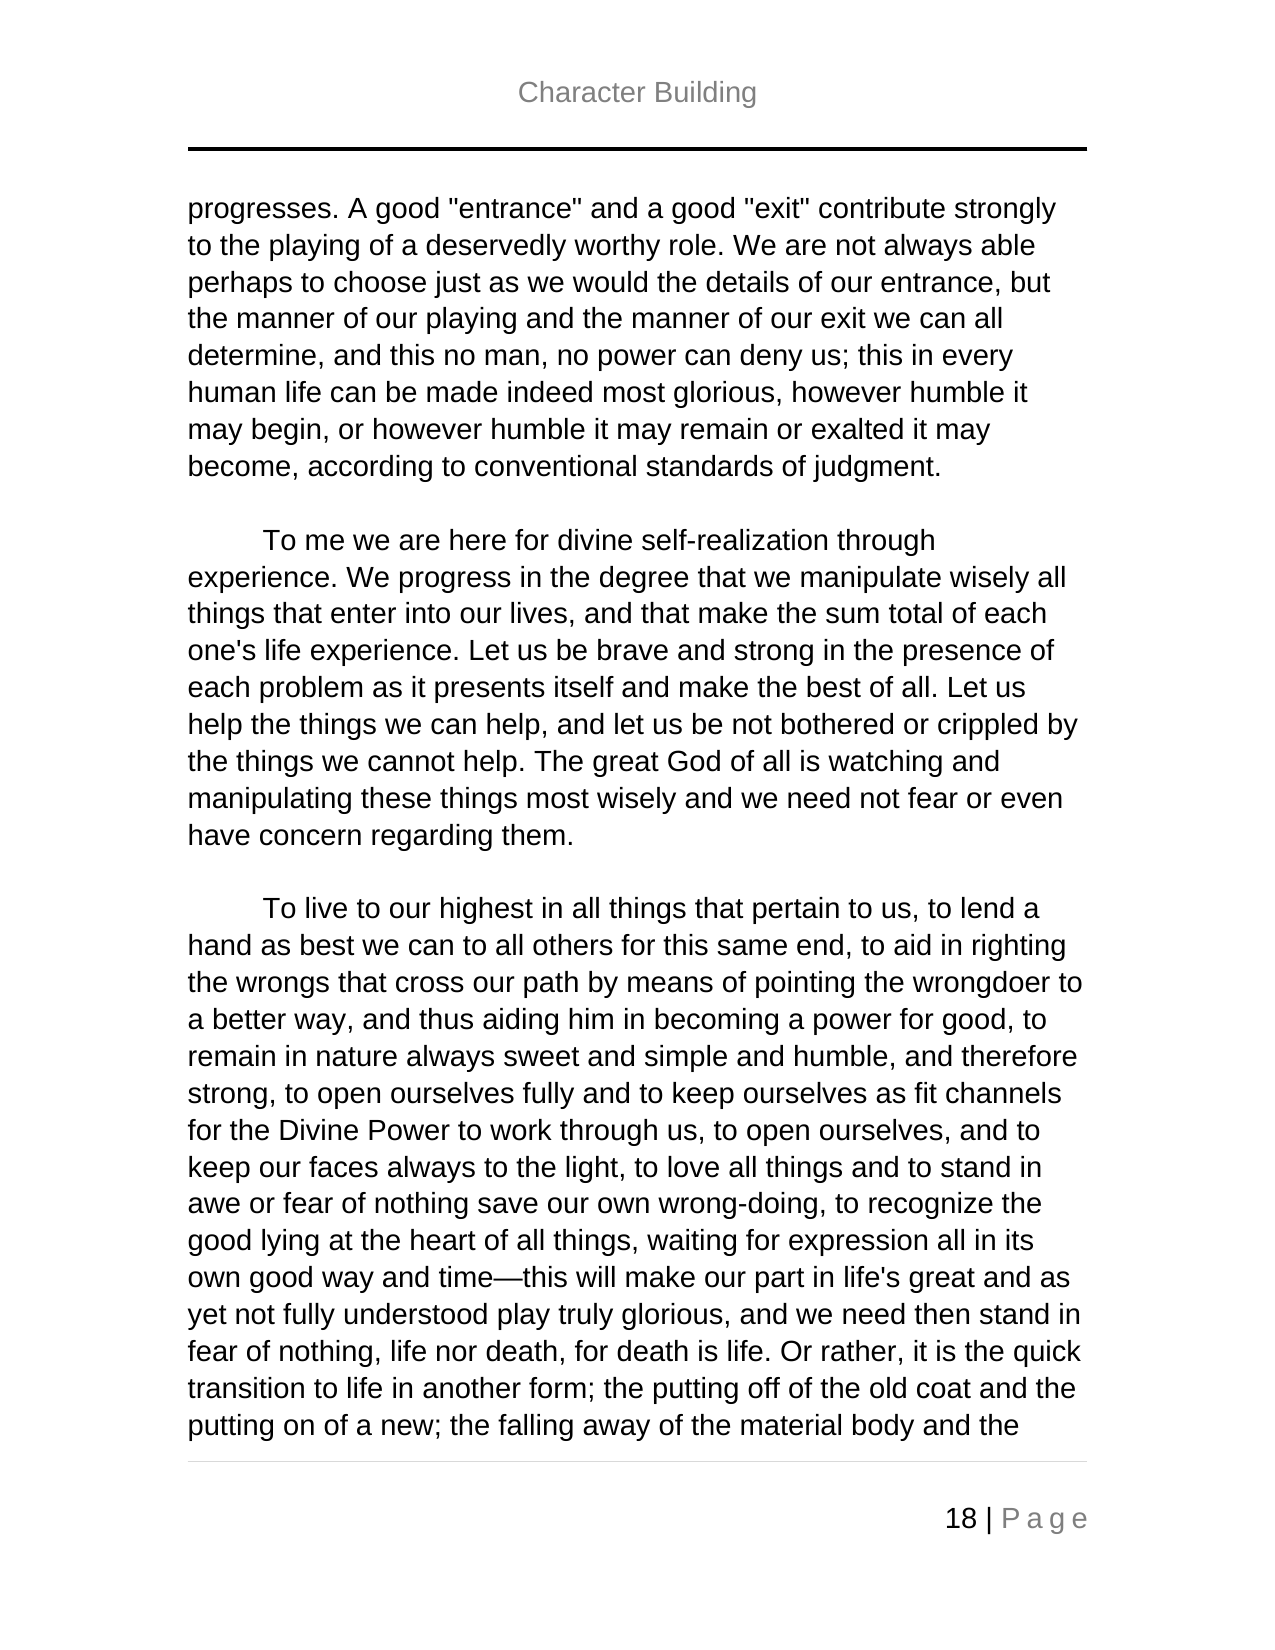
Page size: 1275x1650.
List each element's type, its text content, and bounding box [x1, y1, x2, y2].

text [187, 891, 1087, 1441]
text To me we are here for divine self-realization through experience. We progress in the degree that we manipulate wisely all things that enter into our lives, and that make the sum total of each one's life experience. Let us be brave and strong in the presence of each problem as it presents itself and make the best of all. Let us help the things we can help, and let us be not bothered or crippled by the things we cannot help. The great God of all is watching and manipulating these things most wisely and we need not fear or even have concern regarding them. [187, 523, 1087, 851]
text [187, 191, 1087, 482]
